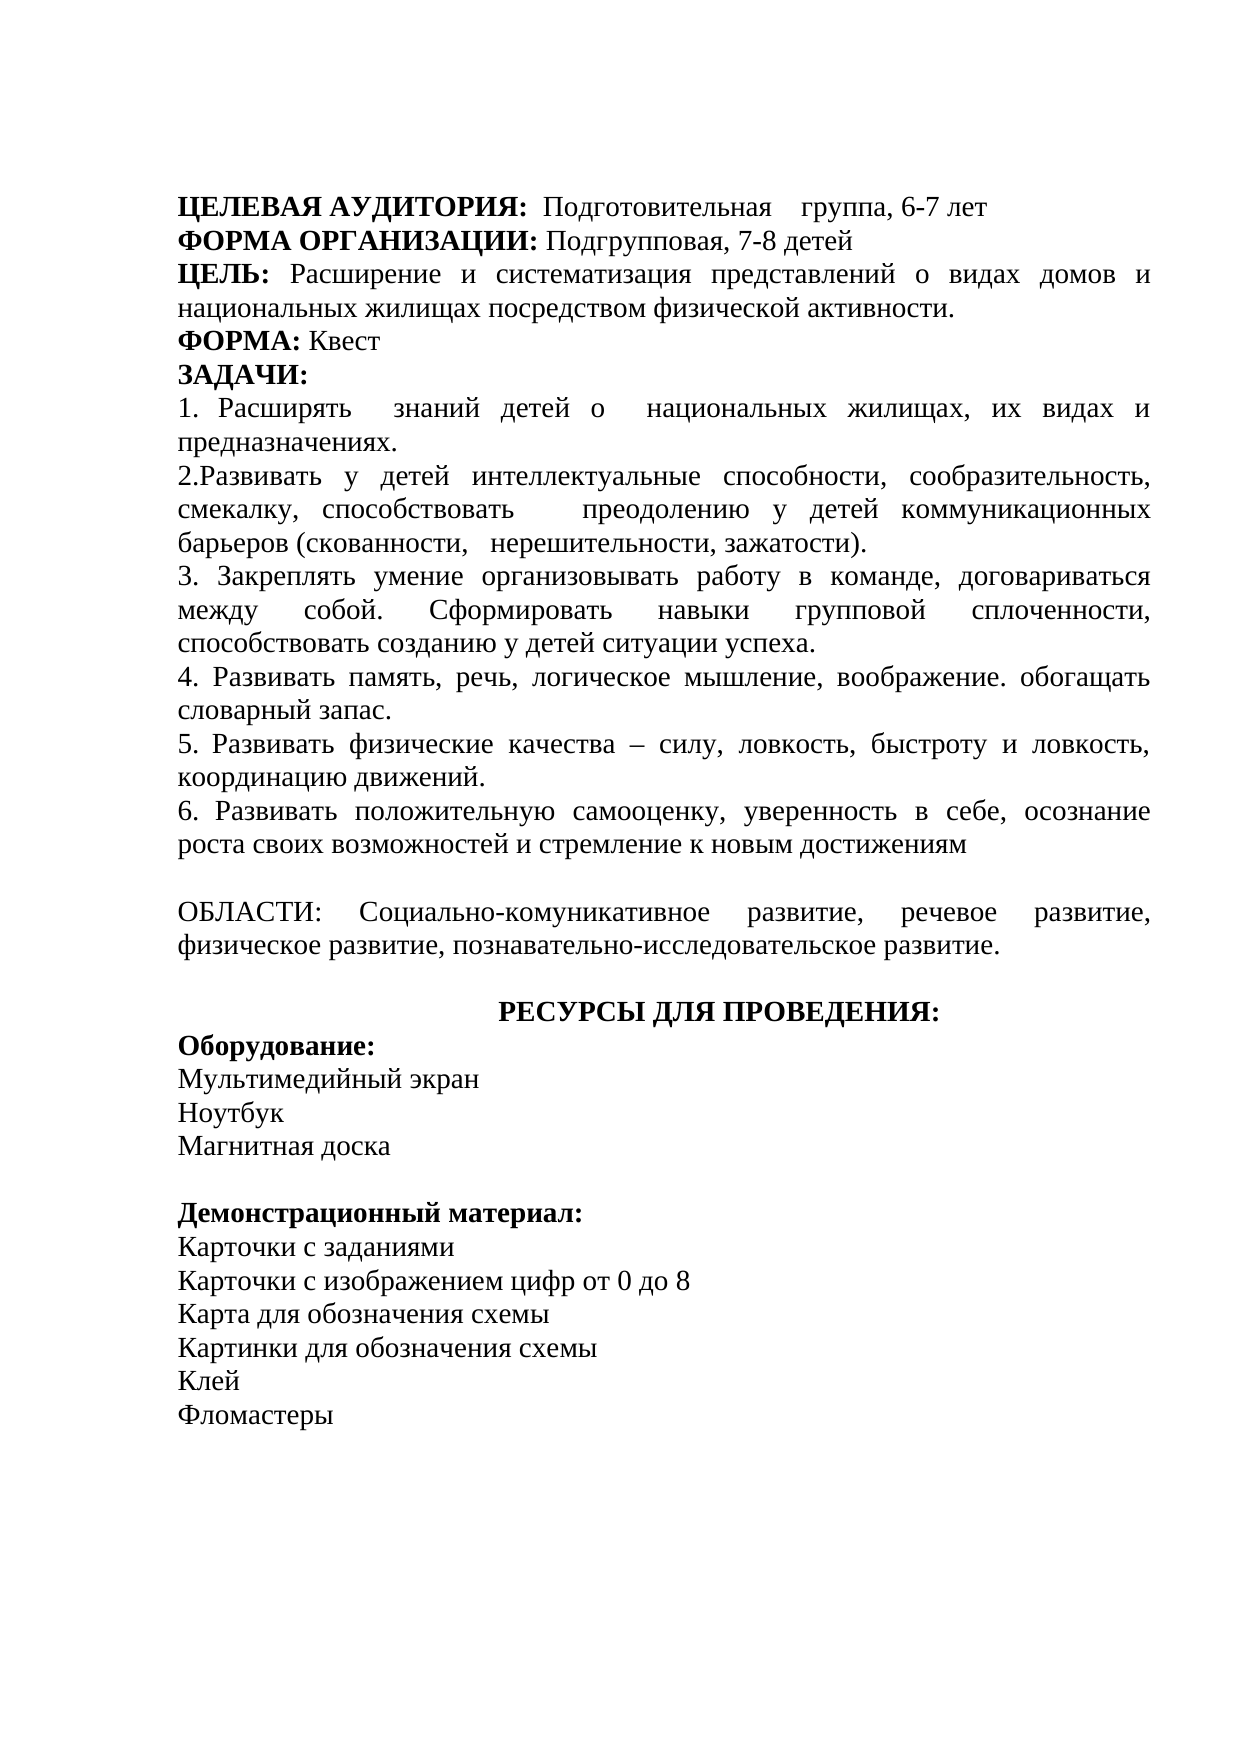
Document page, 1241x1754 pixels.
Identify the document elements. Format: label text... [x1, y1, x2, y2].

text Оборудование: [177, 1028, 1152, 1061]
text ФОРМА: Квест [177, 323, 1152, 357]
text Картинки для обозначения схемы [177, 1330, 1152, 1363]
text 5. Развивать физические качества – силу, ловкость, быстроту и ловкость, координацию движений. [177, 726, 1152, 793]
text Мультимедийный экран [177, 1061, 1152, 1095]
text ЗАДАЧИ: [177, 357, 1152, 391]
text 2.Развивать у детей интеллектуальные способности, сообразительность, смекалку, способствовать преодолению у детей коммуникационных барьеров (скованности, нерешительности, зажатости). [177, 458, 1152, 558]
text Магнитная доска [177, 1128, 1152, 1162]
text 3. Закреплять умение организовывать работу в команде, договариваться между собой. Сформировать навыки групповой сплоченности, способствовать созданию у детей ситуации успеха. [177, 558, 1152, 659]
text РЕСУРСЫ ДЛЯ ПРОВЕДЕНИЯ: [177, 994, 1152, 1028]
text Ноутбук [177, 1095, 1152, 1128]
text 1. Расширять знаний детей о национальных жилищах, их видах и предназначениях. [177, 391, 1152, 458]
text 6. Развивать положительную самооценку, уверенность в себе, осознание роста своих возможностей и стремление к новым достижениям [177, 793, 1152, 860]
text ЦЕЛЬ: Расширение и систематизация представлений о видах домов и национальных жилищах посредством физической активности. [177, 256, 1152, 323]
text Демонстрационный материал: [177, 1196, 1152, 1229]
text ФОРМА ОРГАНИЗАЦИИ: Подгрупповая, 7-8 детей [177, 223, 1152, 256]
text Карточки с изображением цифр от 0 до 8 [177, 1263, 1152, 1296]
text Карточки с заданиями [177, 1229, 1152, 1263]
text ЦЕЛЕВАЯ АУДИТОРИЯ: Подготовительная группа, 6-7 лет [177, 189, 1152, 223]
text ОБЛАСТИ: Социально-комуникативное развитие, речевое развитие, физическое развитие, познавательно-исследовательское развитие. [177, 894, 1152, 961]
text Фломастеры [177, 1397, 1152, 1430]
text Карта для обозначения схемы [177, 1296, 1152, 1330]
text 4. Развивать память, речь, логическое мышление, воображение. обогащать словарный запас. [177, 659, 1152, 726]
text Клей [177, 1363, 1152, 1397]
